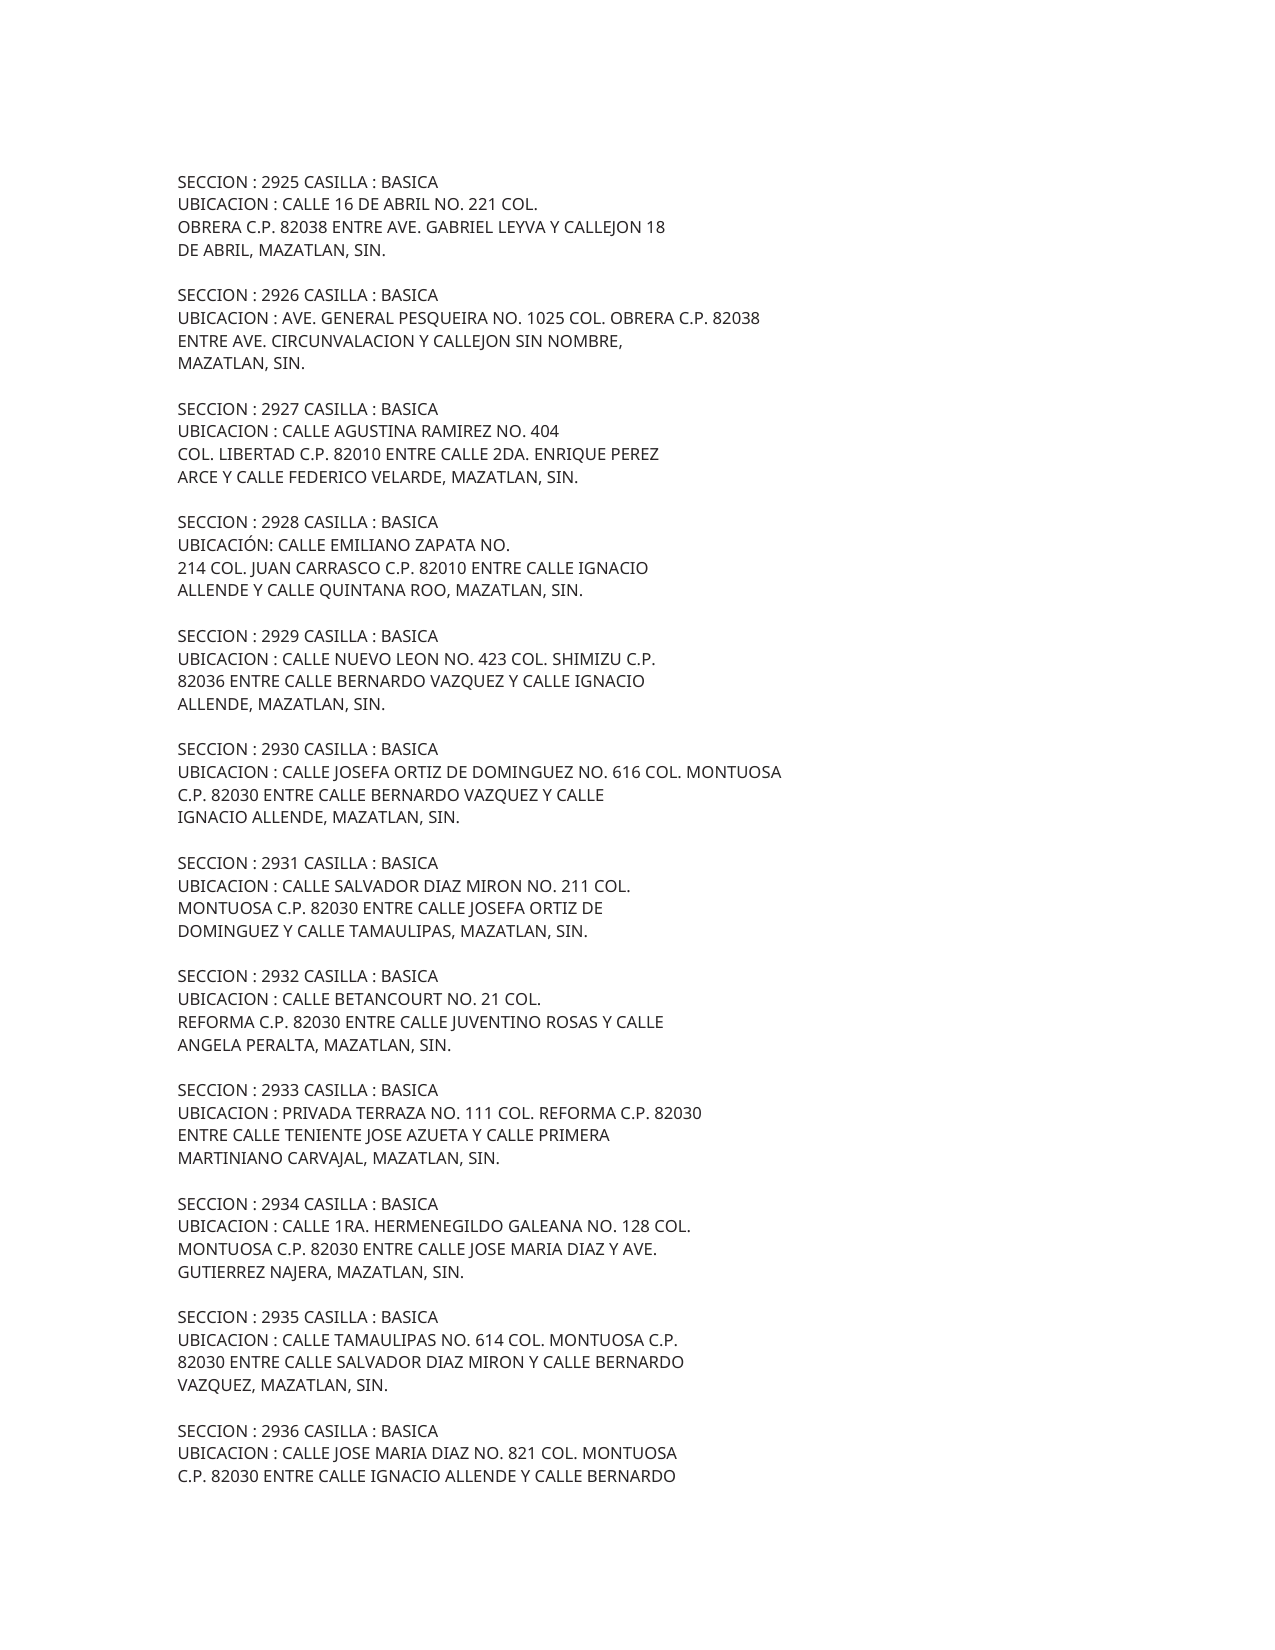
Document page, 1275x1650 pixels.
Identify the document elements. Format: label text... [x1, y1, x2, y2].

text UBICACION : CALLE BETANCOURT NO. 21 COL. [177, 988, 1098, 1011]
text SECCION : 2934 CASILLA : BASICA [177, 1192, 1098, 1215]
text MAZATLAN, SIN. [177, 352, 1098, 375]
text UBICACION : PRIVADA TERRAZA NO. 111 COL. REFORMA C.P. 82030 [177, 1101, 1098, 1124]
text UBICACION : CALLE JOSEFA ORTIZ DE DOMINGUEZ NO. 616 COL. MONTUOSA [177, 761, 1098, 783]
text SECCION : 2930 CASILLA : BASICA [177, 738, 1098, 761]
text C.P. 82030 ENTRE CALLE IGNACIO ALLENDE Y CALLE BERNARDO [177, 1465, 1098, 1487]
text SECCION : 2931 CASILLA : BASICA [177, 852, 1098, 874]
text UBICACION : CALLE 16 DE ABRIL NO. 221 COL. [177, 193, 1098, 216]
text UBICACIÓN: CALLE EMILIANO ZAPATA NO. [177, 534, 1098, 556]
text MONTUOSA C.P. 82030 ENTRE CALLE JOSE MARIA DIAZ Y AVE. [177, 1238, 1098, 1260]
text UBICACION : CALLE SALVADOR DIAZ MIRON NO. 211 COL. [177, 874, 1098, 897]
text ALLENDE Y CALLE QUINTANA ROO, MAZATLAN, SIN. [177, 579, 1098, 602]
text ALLENDE, MAZATLAN, SIN. [177, 693, 1098, 715]
text UBICACION : CALLE NUEVO LEON NO. 423 COL. SHIMIZU C.P. [177, 647, 1098, 670]
text VAZQUEZ, MAZATLAN, SIN. [177, 1374, 1098, 1397]
text SECCION : 2927 CASILLA : BASICA [177, 397, 1098, 420]
text SECCION : 2936 CASILLA : BASICA [177, 1419, 1098, 1442]
text SECCION : 2925 CASILLA : BASICA [177, 170, 1098, 193]
text COL. LIBERTAD C.P. 82010 ENTRE CALLE 2DA. ENRIQUE PEREZ [177, 443, 1098, 466]
text MARTINIANO CARVAJAL, MAZATLAN, SIN. [177, 1147, 1098, 1169]
text 82030 ENTRE CALLE SALVADOR DIAZ MIRON Y CALLE BERNARDO [177, 1351, 1098, 1374]
text UBICACION : CALLE JOSE MARIA DIAZ NO. 821 COL. MONTUOSA [177, 1442, 1098, 1465]
text REFORMA C.P. 82030 ENTRE CALLE JUVENTINO ROSAS Y CALLE [177, 1011, 1098, 1033]
text UBICACION : AVE. GENERAL PESQUEIRA NO. 1025 COL. OBRERA C.P. 82038 [177, 307, 1098, 329]
text UBICACION : CALLE AGUSTINA RAMIREZ NO. 404 [177, 420, 1098, 443]
text 82036 ENTRE CALLE BERNARDO VAZQUEZ Y CALLE IGNACIO [177, 670, 1098, 693]
text GUTIERREZ NAJERA, MAZATLAN, SIN. [177, 1260, 1098, 1283]
text UBICACION : CALLE TAMAULIPAS NO. 614 COL. MONTUOSA C.P. [177, 1328, 1098, 1351]
text SECCION : 2935 CASILLA : BASICA [177, 1306, 1098, 1328]
text OBRERA C.P. 82038 ENTRE AVE. GABRIEL LEYVA Y CALLEJON 18 [177, 216, 1098, 238]
text DE ABRIL, MAZATLAN, SIN. [177, 238, 1098, 261]
text SECCION : 2929 CASILLA : BASICA [177, 624, 1098, 647]
text IGNACIO ALLENDE, MAZATLAN, SIN. [177, 806, 1098, 829]
text DOMINGUEZ Y CALLE TAMAULIPAS, MAZATLAN, SIN. [177, 920, 1098, 942]
text UBICACION : CALLE 1RA. HERMENEGILDO GALEANA NO. 128 COL. [177, 1215, 1098, 1238]
text 214 COL. JUAN CARRASCO C.P. 82010 ENTRE CALLE IGNACIO [177, 556, 1098, 579]
text SECCION : 2926 CASILLA : BASICA [177, 284, 1098, 307]
text SECCION : 2932 CASILLA : BASICA [177, 965, 1098, 988]
text MONTUOSA C.P. 82030 ENTRE CALLE JOSEFA ORTIZ DE [177, 897, 1098, 920]
text ARCE Y CALLE FEDERICO VELARDE, MAZATLAN, SIN. [177, 466, 1098, 488]
text ENTRE AVE. CIRCUNVALACION Y CALLEJON SIN NOMBRE, [177, 329, 1098, 352]
text C.P. 82030 ENTRE CALLE BERNARDO VAZQUEZ Y CALLE [177, 783, 1098, 806]
text SECCION : 2928 CASILLA : BASICA [177, 511, 1098, 534]
text ENTRE CALLE TENIENTE JOSE AZUETA Y CALLE PRIMERA [177, 1124, 1098, 1147]
text ANGELA PERALTA, MAZATLAN, SIN. [177, 1033, 1098, 1056]
text SECCION : 2933 CASILLA : BASICA [177, 1079, 1098, 1101]
